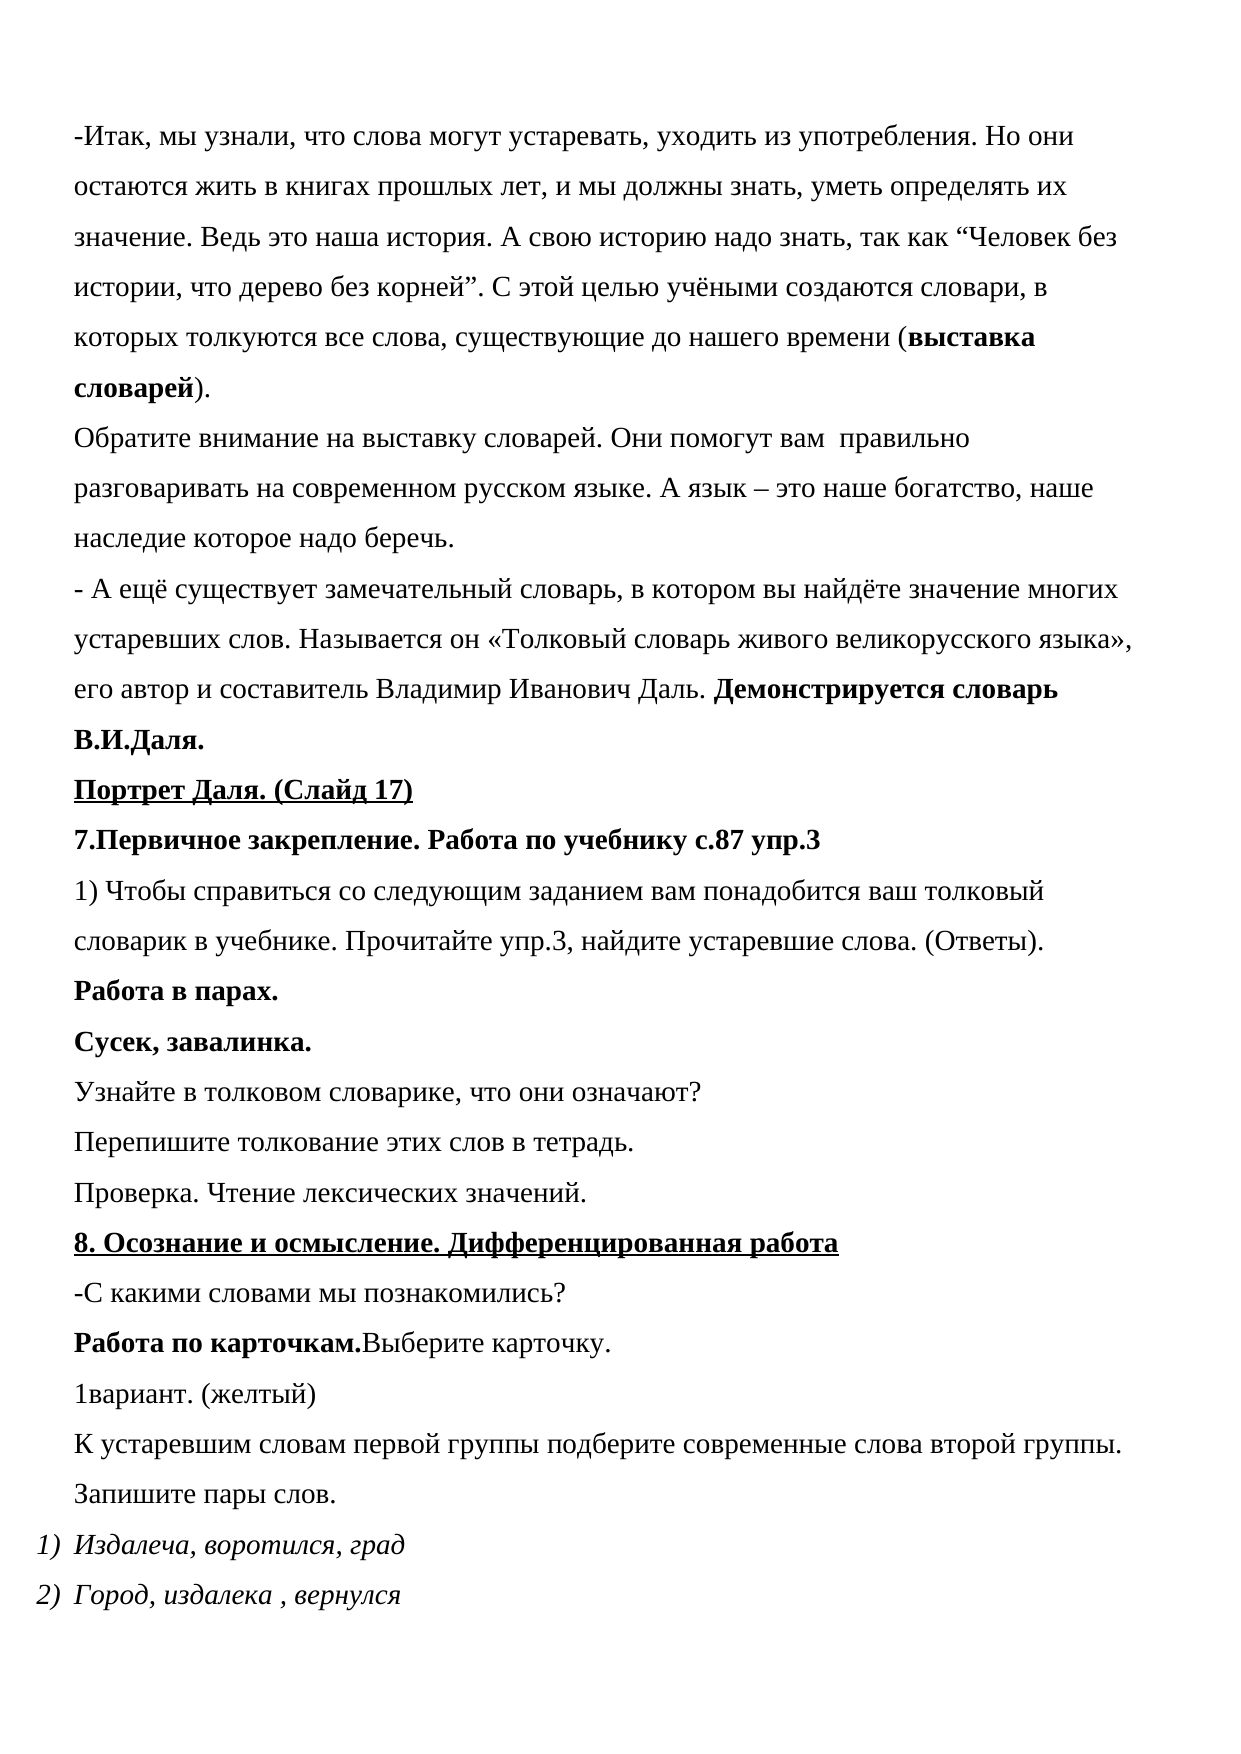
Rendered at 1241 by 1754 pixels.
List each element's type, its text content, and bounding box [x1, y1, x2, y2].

text Работа в парах. [74, 973, 1133, 1007]
text К устаревшим словам первой группы подберите современные слова второй группы. Запишите пары слов. [74, 1426, 1152, 1510]
text - А ещё существует замечательный словарь, в котором вы найдёте значение многих устаревших слов. Называется он «Толковый словарь живого великорусского языка», его автор и составитель Владимир Иванович Даль. Демонстрируется словарь В.И.Даля. [74, 571, 1152, 755]
text -Итак, мы узнали, что слова могут устаревать, уходить из употребления. Но они остаются жить в книгах прошлых лет, и мы должны знать, уметь определять их значение. Ведь это наша история. А свою историю надо знать, так как “Человек без истории, что дерево без корней”. С этой целью учёными создаются словари, в которых толкуются все слова, существующие до нашего времени (выставка словарей). [74, 118, 1133, 403]
text Обратите внимание на выставку словарей. Они помогут вам правильно разговаривать на современном русском языке. А язык – это наше богатство, наше наследие которое надо беречь. [74, 420, 1152, 554]
text Портрет Даля. (Слайд 17) [74, 772, 1152, 806]
text 1) Чтобы справиться со следующим заданием вам понадобится ваш толковый словарик в учебнике. Прочитайте упр.3, найдите устаревшие слова. (Ответы). [74, 873, 1133, 957]
text Работа по карточкам.Выберите карточку. [74, 1326, 1152, 1359]
text 7.Первичное закрепление. Работа по учебнику с.87 упр.3 [74, 822, 1133, 856]
list Издалеча, воротился, град [36, 1527, 1152, 1560]
text 8. Осознание и осмысление. Дифференцированная работа [74, 1225, 1152, 1258]
text -С какими словами мы познакомились? [74, 1275, 1152, 1309]
text Узнайте в толковом словарике, что они означают? [74, 1074, 1133, 1108]
text Сусек, завалинка. [74, 1024, 1133, 1057]
text Перепишите толкование этих слов в тетрадь. [74, 1124, 1133, 1158]
text Проверка. Чтение лексических значений. [74, 1175, 1133, 1208]
text 1вариант. (желтый) [74, 1376, 1152, 1409]
list Город, издалека , вернулся [36, 1577, 1152, 1611]
